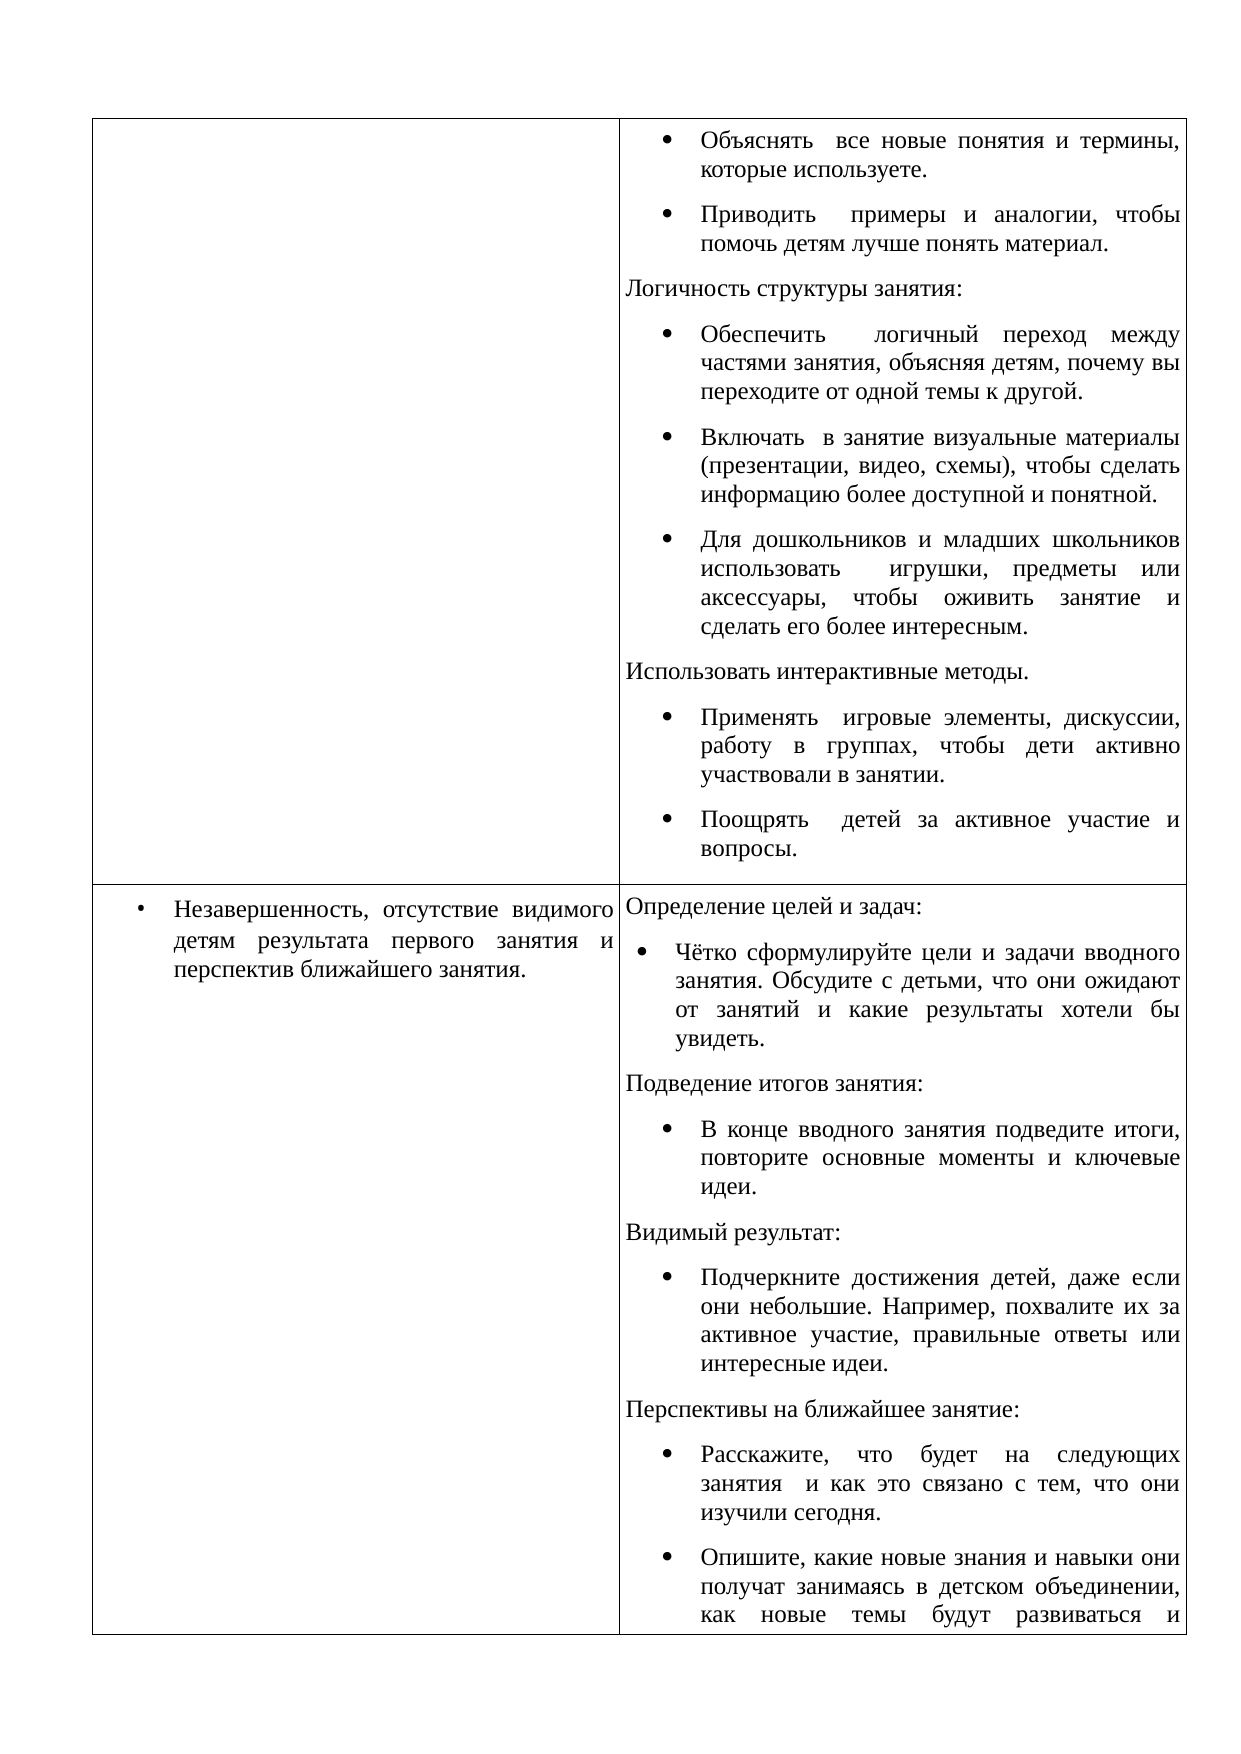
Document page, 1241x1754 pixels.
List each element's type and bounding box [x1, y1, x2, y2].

table_cell [620, 885, 1186, 1634]
table_cell [93, 119, 619, 884]
table_cell [620, 119, 1186, 884]
table_cell [93, 885, 619, 1634]
